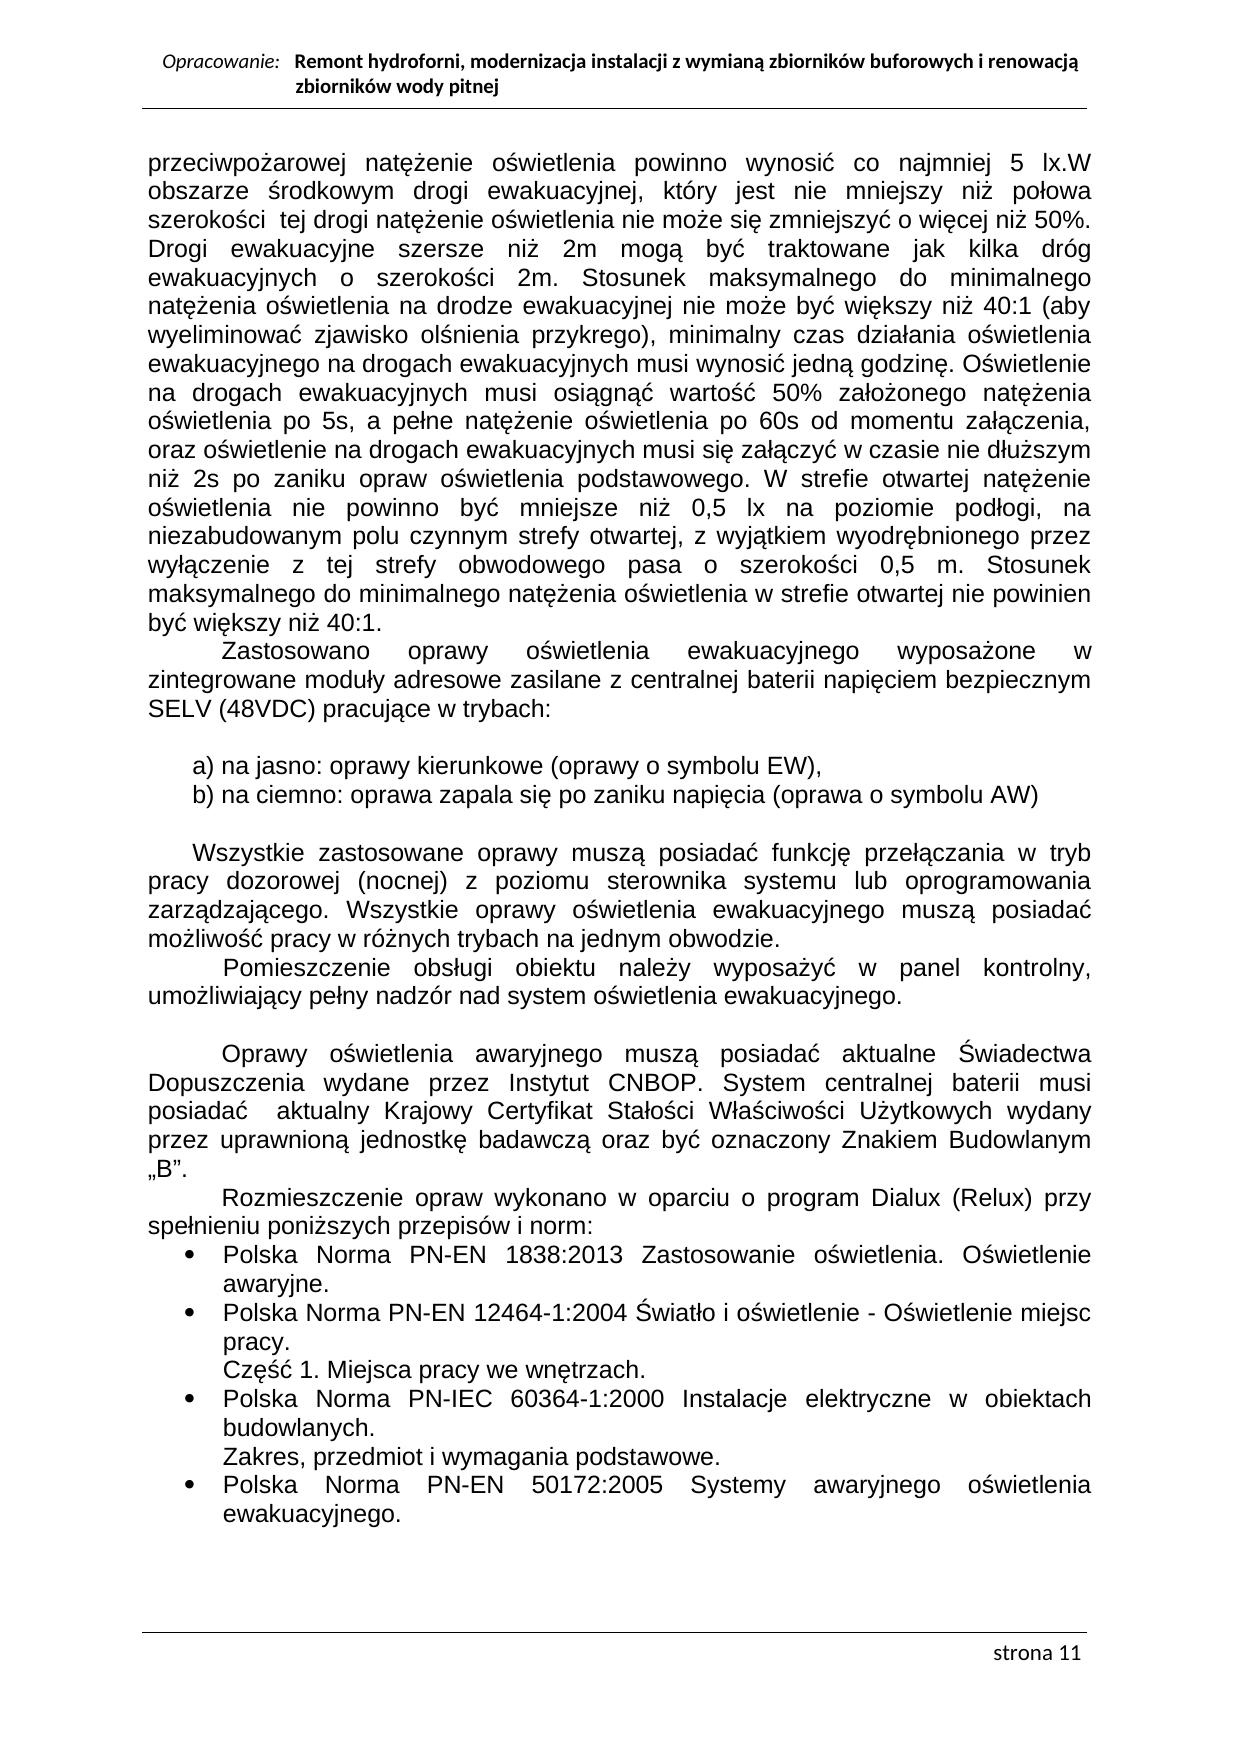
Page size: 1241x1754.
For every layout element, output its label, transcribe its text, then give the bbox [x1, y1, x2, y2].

text Wszystkie zastosowane oprawy muszą posiadać funkcję przełączania w tryb pracy dozorowej (nocnej) z poziomu sterownika systemu lub oprogramowania zarządzającego. Wszystkie oprawy oświetlenia ewakuacyjnego muszą posiadać możliwość pracy w różnych trybach na jednym obwodzie. [148, 838, 1093, 953]
text Pomieszczenie obsługi obiektu należy wyposażyć w panel kontrolny, umożliwiający pełny nadzór nad system oświetlenia ewakuacyjnego. [148, 953, 1093, 1010]
list Polska Norma PN-EN 12464-1:2004 Światło i oświetlenie - Oświetlenie miejsc pracy. Część 1. Miejsca pracy we wnętrzach. [185, 1298, 1093, 1384]
text Zastosowano oprawy oświetlenia ewakuacyjnego wyposażone w zintegrowane moduły adresowe zasilane z centralnej baterii napięciem bezpiecznym SELV (48VDC) pracujące w trybach: [148, 636, 1093, 723]
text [148, 148, 1093, 636]
list Polska Norma PN-IEC 60364-1:2000 Instalacje elektryczne w obiektach budowlanych. Zakres, przedmiot i wymagania podstawowe. [185, 1384, 1093, 1470]
list Polska Norma PN-EN 50172:2005 Systemy awaryjnego oświetlenia ewakuacyjnego. [185, 1470, 1093, 1528]
text Oprawy oświetlenia awaryjnego muszą posiadać aktualne Świadectwa Dopuszczenia wydane przez Instytut CNBOP. System centralnej baterii musi posiadać aktualny Krajowy Certyfikat Stałości Właściwości Użytkowych wydany przez uprawnioną jednostkę badawczą oraz być oznaczony Znakiem Budowlanym „B”. [148, 1039, 1093, 1183]
text b) na ciemno: oprawa zapala się po zaniku napięcia (oprawa o symbolu AW) [192, 780, 1093, 809]
text Rozmieszczenie opraw wykonano w oparciu o program Dialux (Relux) przy spełnieniu poniższych przepisów i norm: [148, 1183, 1093, 1240]
list Polska Norma PN-EN 1838:2013 Zastosowanie oświetlenia. Oświetlenie awaryjne. [185, 1240, 1093, 1298]
text a) na jasno: oprawy kierunkowe (oprawy o symbolu EW), [192, 751, 1093, 780]
